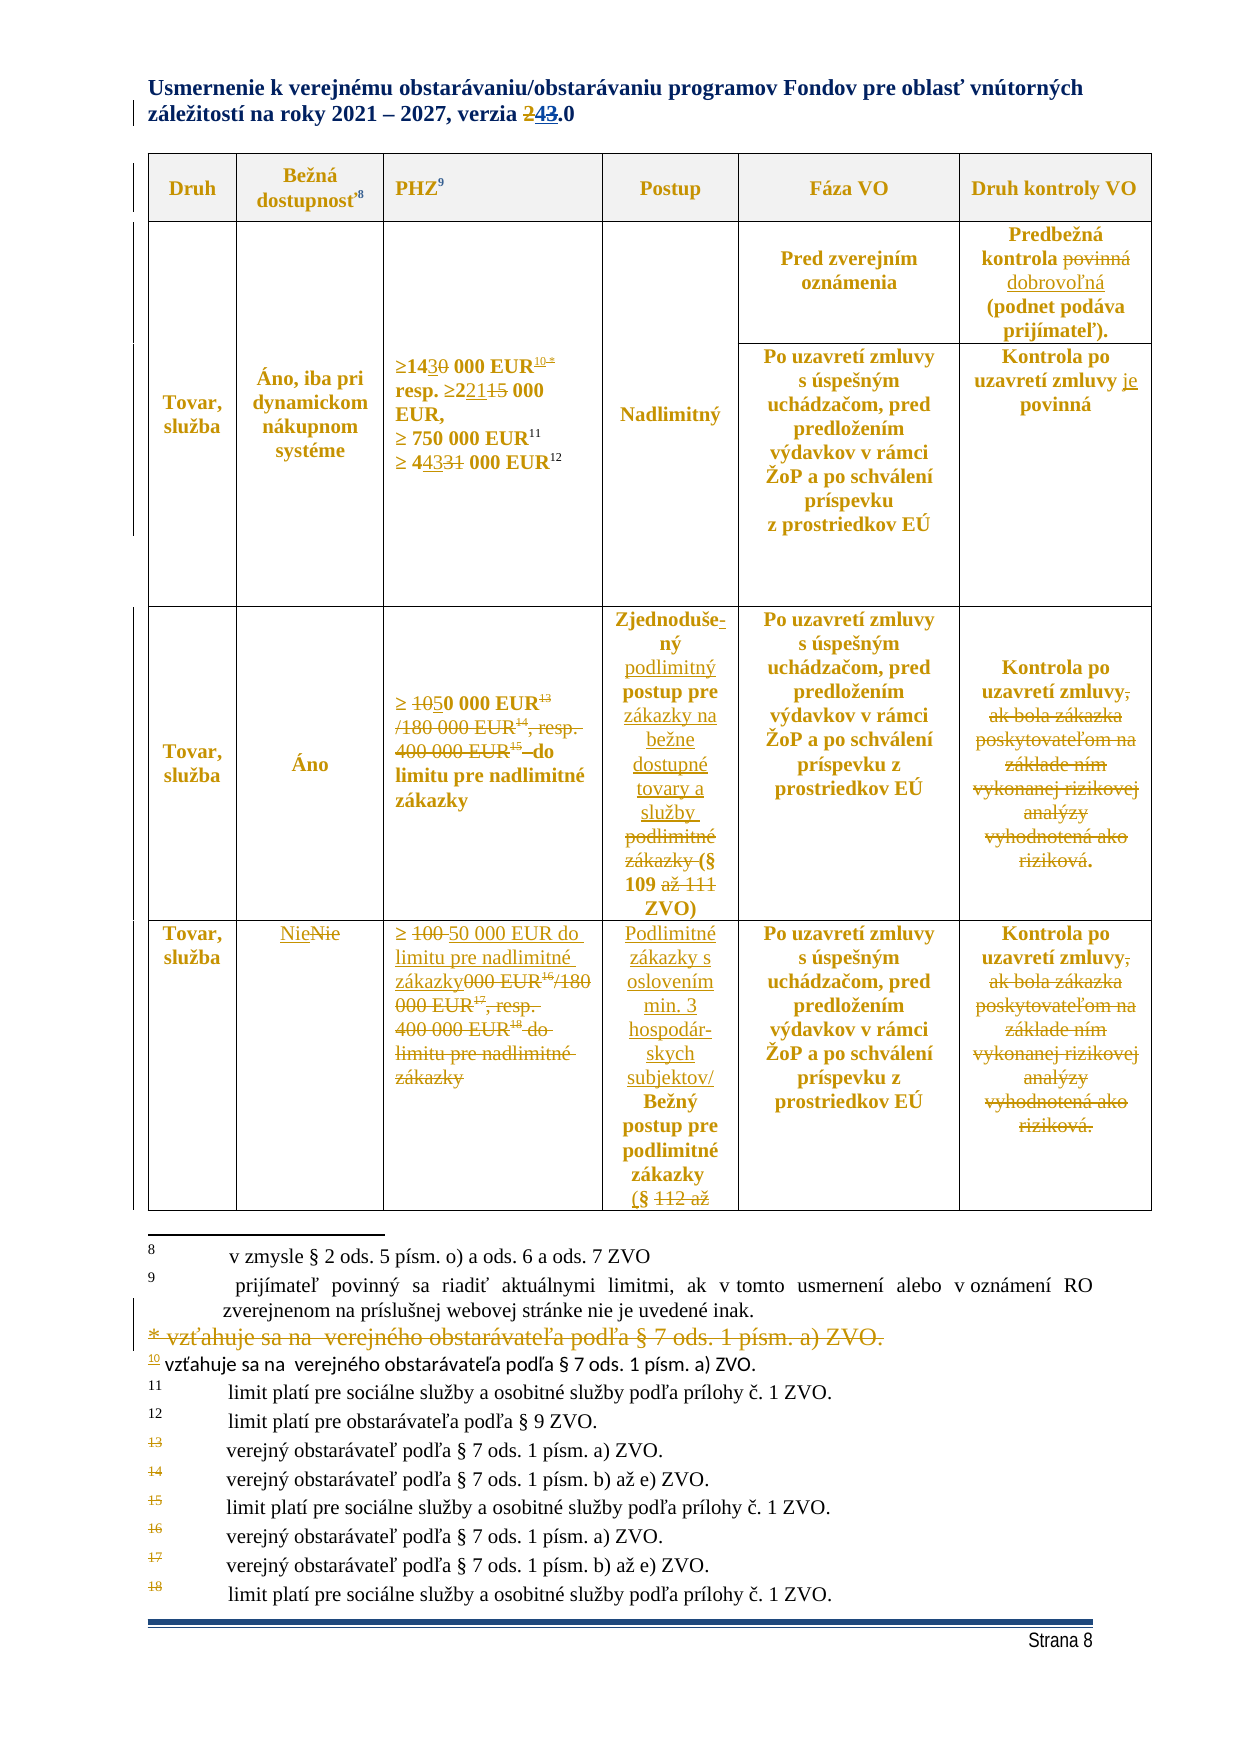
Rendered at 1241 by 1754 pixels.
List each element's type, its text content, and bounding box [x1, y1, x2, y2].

table_cell Tovar, služba [149, 921, 236, 1210]
table_header Druh [149, 154, 236, 221]
table_cell Predbežná kontrola (podnet podáva prijímateľ). [960, 222, 1151, 342]
table_header Postup [603, 154, 738, 221]
table_header Bežná dostupnosť [237, 154, 383, 221]
table_cell ≥14 000 EUR resp. ≥2 000 EUR, ≥ 750 000 EUR ≥ 4 000 EUR [384, 222, 602, 606]
table_cell Pred zverejním oznámenia [739, 222, 959, 342]
table_header Druh kontroly VO [960, 154, 1151, 221]
table_cell [237, 921, 383, 1210]
table_cell Bežný postup pre podlimitné zákazky § ZVO [603, 921, 738, 1210]
table_cell Nadlimitný [603, 222, 738, 606]
table_cell Áno [237, 607, 383, 920]
table_cell Kontrola po uzavretí zmluvy. [960, 607, 1151, 920]
table_cell Áno, iba pri dynamickom nákupnom systéme [237, 222, 383, 606]
table_cell Tovar, služba [149, 607, 236, 920]
table_cell Po uzavretí zmluvy s úspešným uchádzačom, pred predložením výdavkov v rámci ŽoP a po schválení príspevku z prostriedkov EÚ [739, 607, 959, 920]
table_cell ≥ 0 000 EUR do limitu pre nadlimitné zákazky [384, 607, 602, 920]
table_cell Tovar, služba [149, 222, 236, 606]
table_header Fáza VO [739, 154, 959, 221]
table_header PHZ [384, 154, 602, 221]
table_cell Zjednodušený postup pre (§ 109 ZVO) [603, 607, 738, 920]
table_cell Po uzavretí zmluvy s úspešným uchádzačom, pred predložením výdavkov v rámci ŽoP a po schválení príspevku z prostriedkov EÚ [739, 344, 959, 606]
table_cell Kontrola po uzavretí zmluvy [960, 921, 1151, 1210]
table_cell Po uzavretí zmluvy s úspešným uchádzačom, pred predložením výdavkov v rámci ŽoP a po schválení príspevku z prostriedkov EÚ [739, 921, 959, 1210]
table_cell Kontrola po uzavretí zmluvy povinná [960, 344, 1151, 606]
table_cell ≥ [384, 921, 602, 1210]
